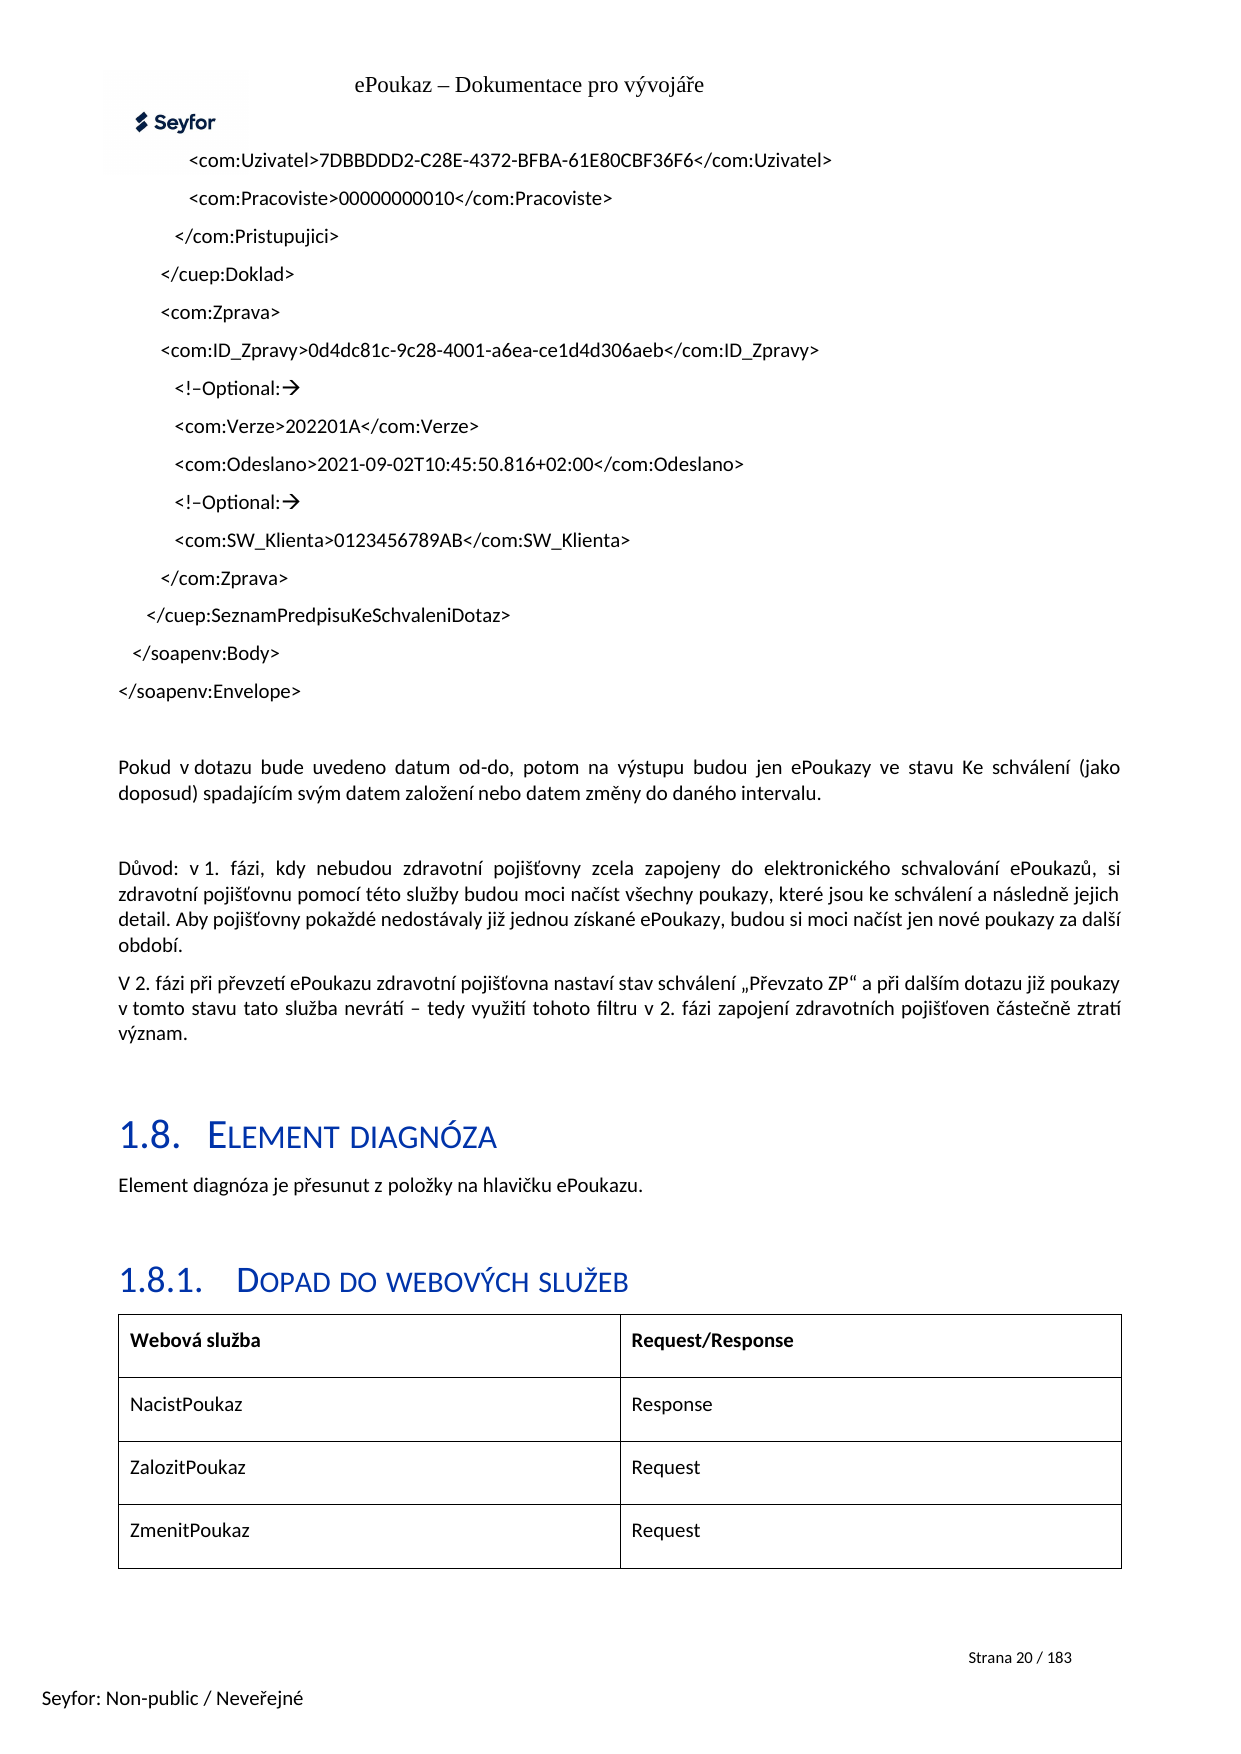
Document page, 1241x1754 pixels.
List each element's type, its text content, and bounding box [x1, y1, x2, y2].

text <com:Uzivatel>7DBBDDD2-C28E-4372-BFBA-61E80CBF36F6</com:Uzivatel> [118, 148, 1122, 173]
text Důvod: v 1. fázi, kdy nebudou zdravotní pojišťovny zcela zapojeny do elektronického schvalování ePoukazů, si zdravotní pojišťovnu pomocí této služby budou moci načíst všechny poukazy, které jsou ke schválení a následně jejich detail. Aby pojišťovny pokaždé nedostávaly již jednou získané ePoukazy, budou si moci načíst jen nové poukazy za další období. [118, 856, 1122, 957]
text Element diagnóza [118, 1108, 1122, 1159]
text Dopad do webových služeb [118, 1256, 1122, 1301]
text <com:Verze>202201A</com:Verze> [118, 413, 1122, 438]
table_cell Response [621, 1378, 1121, 1441]
table_cell Request [621, 1505, 1121, 1568]
text </cuep:SeznamPredpisuKeSchvaleniDotaz> [118, 603, 1122, 628]
text <com:Pracoviste>00000000010</com:Pracoviste> [118, 186, 1122, 211]
text <com:ID_Zpravy>0d4dc81c-9c28-4001-a6ea-ce1d4d306aeb</com:ID_Zpravy> [118, 337, 1122, 363]
text </com:Pristupujici> [118, 223, 1122, 249]
text Element diagnóza je přesunut z položky na hlavičku ePoukazu. [118, 1172, 1122, 1197]
picture [102, 70, 249, 175]
text <!–Optional: [118, 489, 1122, 514]
table_cell Request [621, 1442, 1121, 1504]
table_cell ZalozitPoukaz [119, 1442, 620, 1504]
text </soapenv:Body> [118, 641, 1122, 666]
table_header Webová služba [119, 1315, 620, 1377]
text </com:Zprava> [118, 565, 1122, 590]
text V 2. fázi při převzetí ePoukazu zdravotní pojišťovna nastaví stav schválení „Převzato ZP“ a při dalším dotazu již poukazy v tomto stavu tato služba nevrátí – tedy využití tohoto filtru v 2. fázi zapojení zdravotních pojišťoven částečně ztratí význam. [118, 970, 1122, 1046]
text <com:SW_Klienta>0123456789AB</com:SW_Klienta> [118, 527, 1122, 552]
table_cell ZmenitPoukaz [119, 1505, 620, 1568]
table_cell NacistPoukaz [119, 1378, 620, 1441]
text </cuep:Doklad> [118, 261, 1122, 287]
text <com:Odeslano>2021-09-02T10:45:50.816+02:00</com:Odeslano> [118, 451, 1122, 476]
text Pokud v dotazu bude uvedeno datum od-do, potom na výstupu budou jen ePoukazy ve stavu Ke schválení (jako doposud) spadajícím svým datem založení nebo datem změny do daného intervalu. [118, 754, 1122, 805]
text </soapenv:Envelope> [118, 678, 1122, 704]
table_header Request/Response [621, 1315, 1121, 1377]
text <!–Optional: [118, 375, 1122, 401]
text <com:Zprava> [118, 299, 1122, 325]
